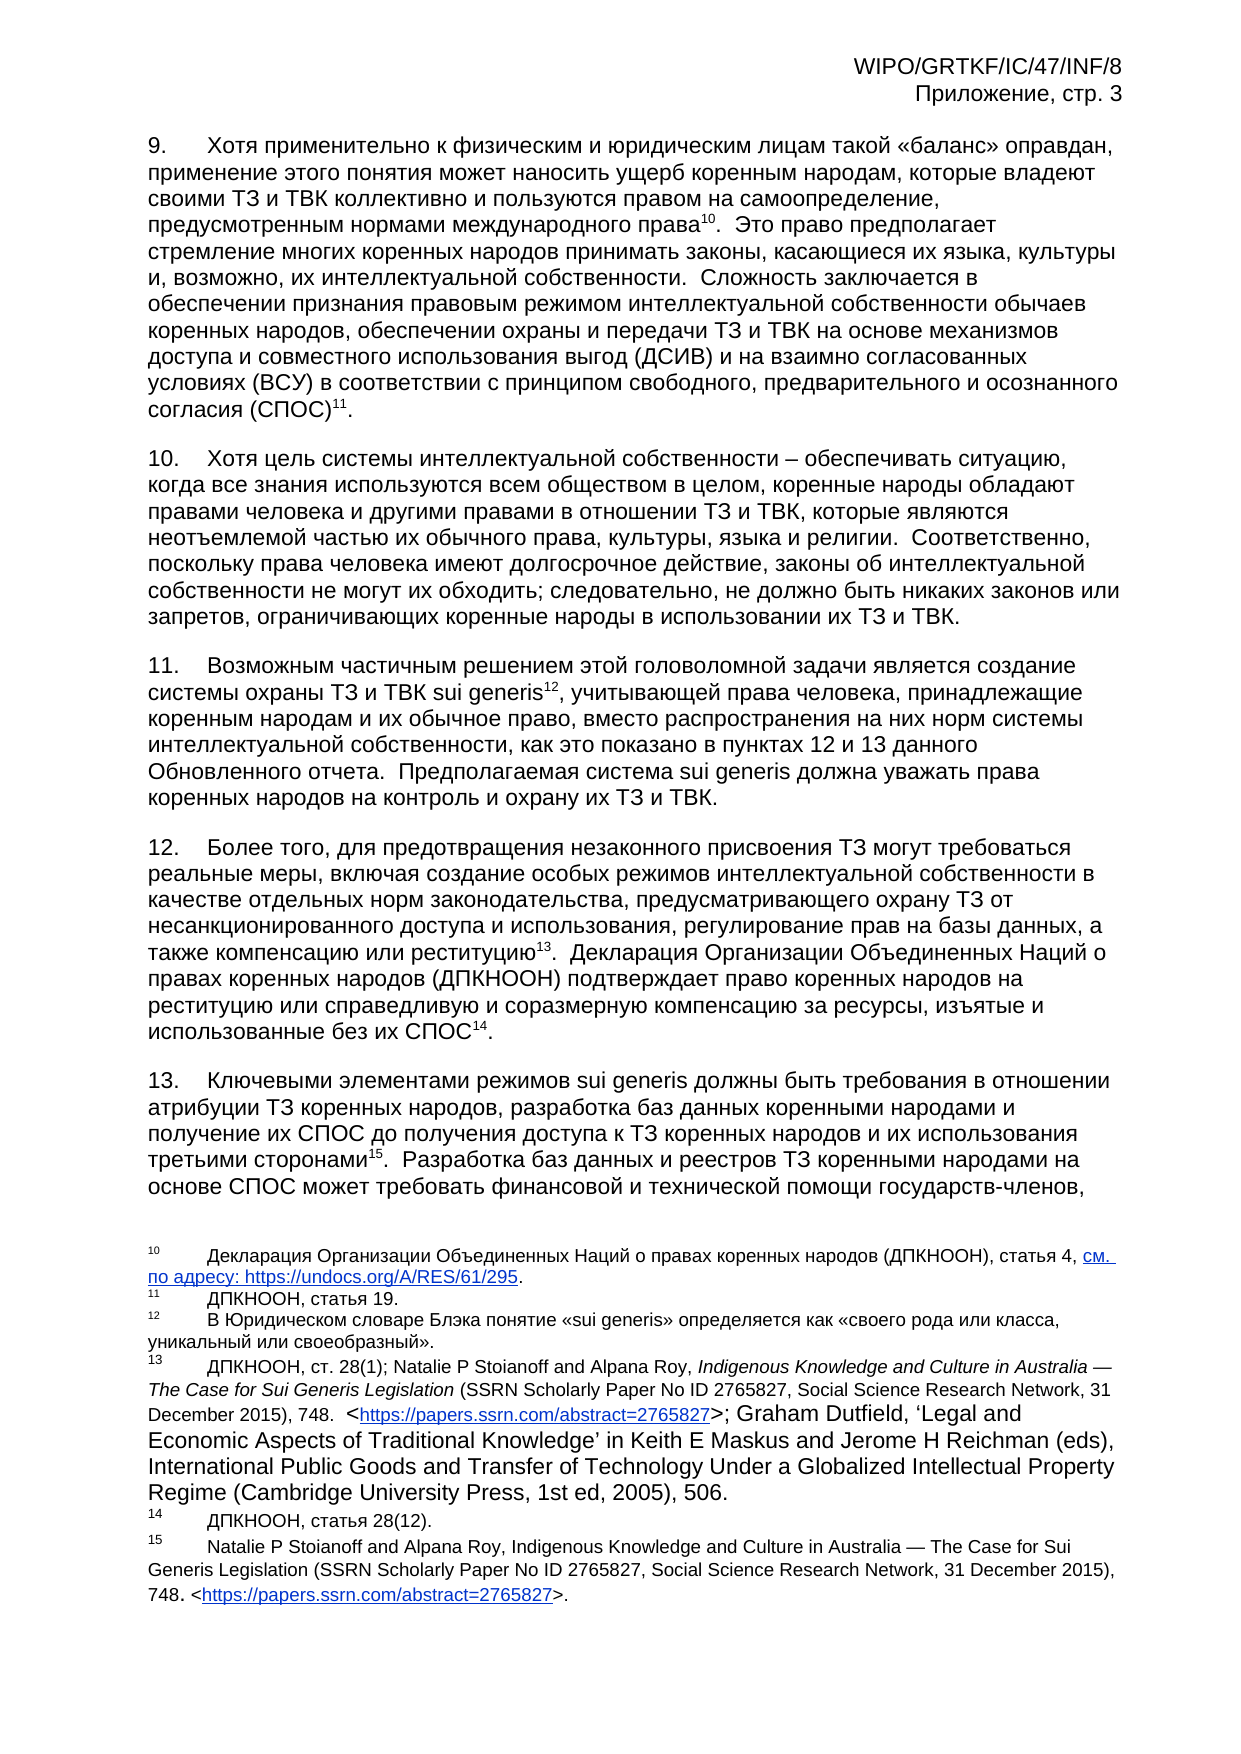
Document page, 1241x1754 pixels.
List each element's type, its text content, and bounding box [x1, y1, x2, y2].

text Более того, для предотвращения незаконного присвоения ТЗ могут требоваться реальные меры, включая создание особых режимов интеллектуальной собственности в качестве отдельных норм законодательства, предусматривающего охрану ТЗ от несанкционированного доступа и использования, регулирование прав на базы данных, а также компенсацию или реституцию. Декларация Организации Объединенных Наций о правах коренных народов (ДПКНООН) подтверждает право коренных народов на реституцию или справедливую и соразмерную компенсацию за ресурсы, изъятые и использованные без их СПОС. [148, 833, 1122, 1044]
text Хотя применительно к физическим и юридическим лицам такой «баланс» оправдан, применение этого понятия может наносить ущерб коренным народам, которые владеют своими ТЗ и ТВК коллективно и пользуются правом на самоопределение, предусмотренным нормами международного права. Это право предполагает стремление многих коренных народов принимать законы, касающиеся их языка, культуры и, возможно, их интеллектуальной собственности. Сложность заключается в обеспечении признания правовым режимом интеллектуальной собственности обычаев коренных народов, обеспечении охраны и передачи ТЗ и ТВК на основе механизмов доступа и совместного использования выгод (ДСИВ) и на взаимно согласованных условиях (ВСУ) в соответствии с принципом свободного, предварительного и осознанного согласия (СПОС). [148, 132, 1122, 422]
text Хотя цель системы интеллектуальной собственности – обеспечивать ситуацию, когда все знания используются всем обществом в целом, коренные народы обладают правами человека и другими правами в отношении ТЗ и ТВК, которые являются неотъемлемой частью их обычного права, культуры, языка и религии. Соответственно, поскольку права человека имеют долгосрочное действие, законы об интеллектуальной собственности не могут их обходить; следовательно, не должно быть никаких законов или запретов, ограничивающих коренные народы в использовании их ТЗ и ТВК. [148, 445, 1122, 629]
text Возможным частичным решением этой головоломной задачи является создание системы охраны ТЗ и ТВК sui generis, учитывающей права человека, принадлежащие коренным народам и их обычное право, вместо распространения на них норм системы интеллектуальной собственности, как это показано в пунктах 12 и 13 данного Обновленного отчета. Предполагаемая система sui generis должна уважать права коренных народов на контроль и охрану их ТЗ и ТВК. [148, 652, 1122, 811]
text Ключевыми элементами режимов sui generis должны быть требования в отношении атрибуции ТЗ коренных народов, разработка баз данных коренными народами и получение их СПОС до получения доступа к ТЗ коренных народов и их использования третьими сторонами. Разработка баз данных и реестров ТЗ коренными народами на основе СПОС может требовать финансовой и технической помощи государств-членов, основанной на принципиальном уважении к обычному праву и культурной целостности коренных народов и местных общин. [148, 1067, 1122, 1199]
